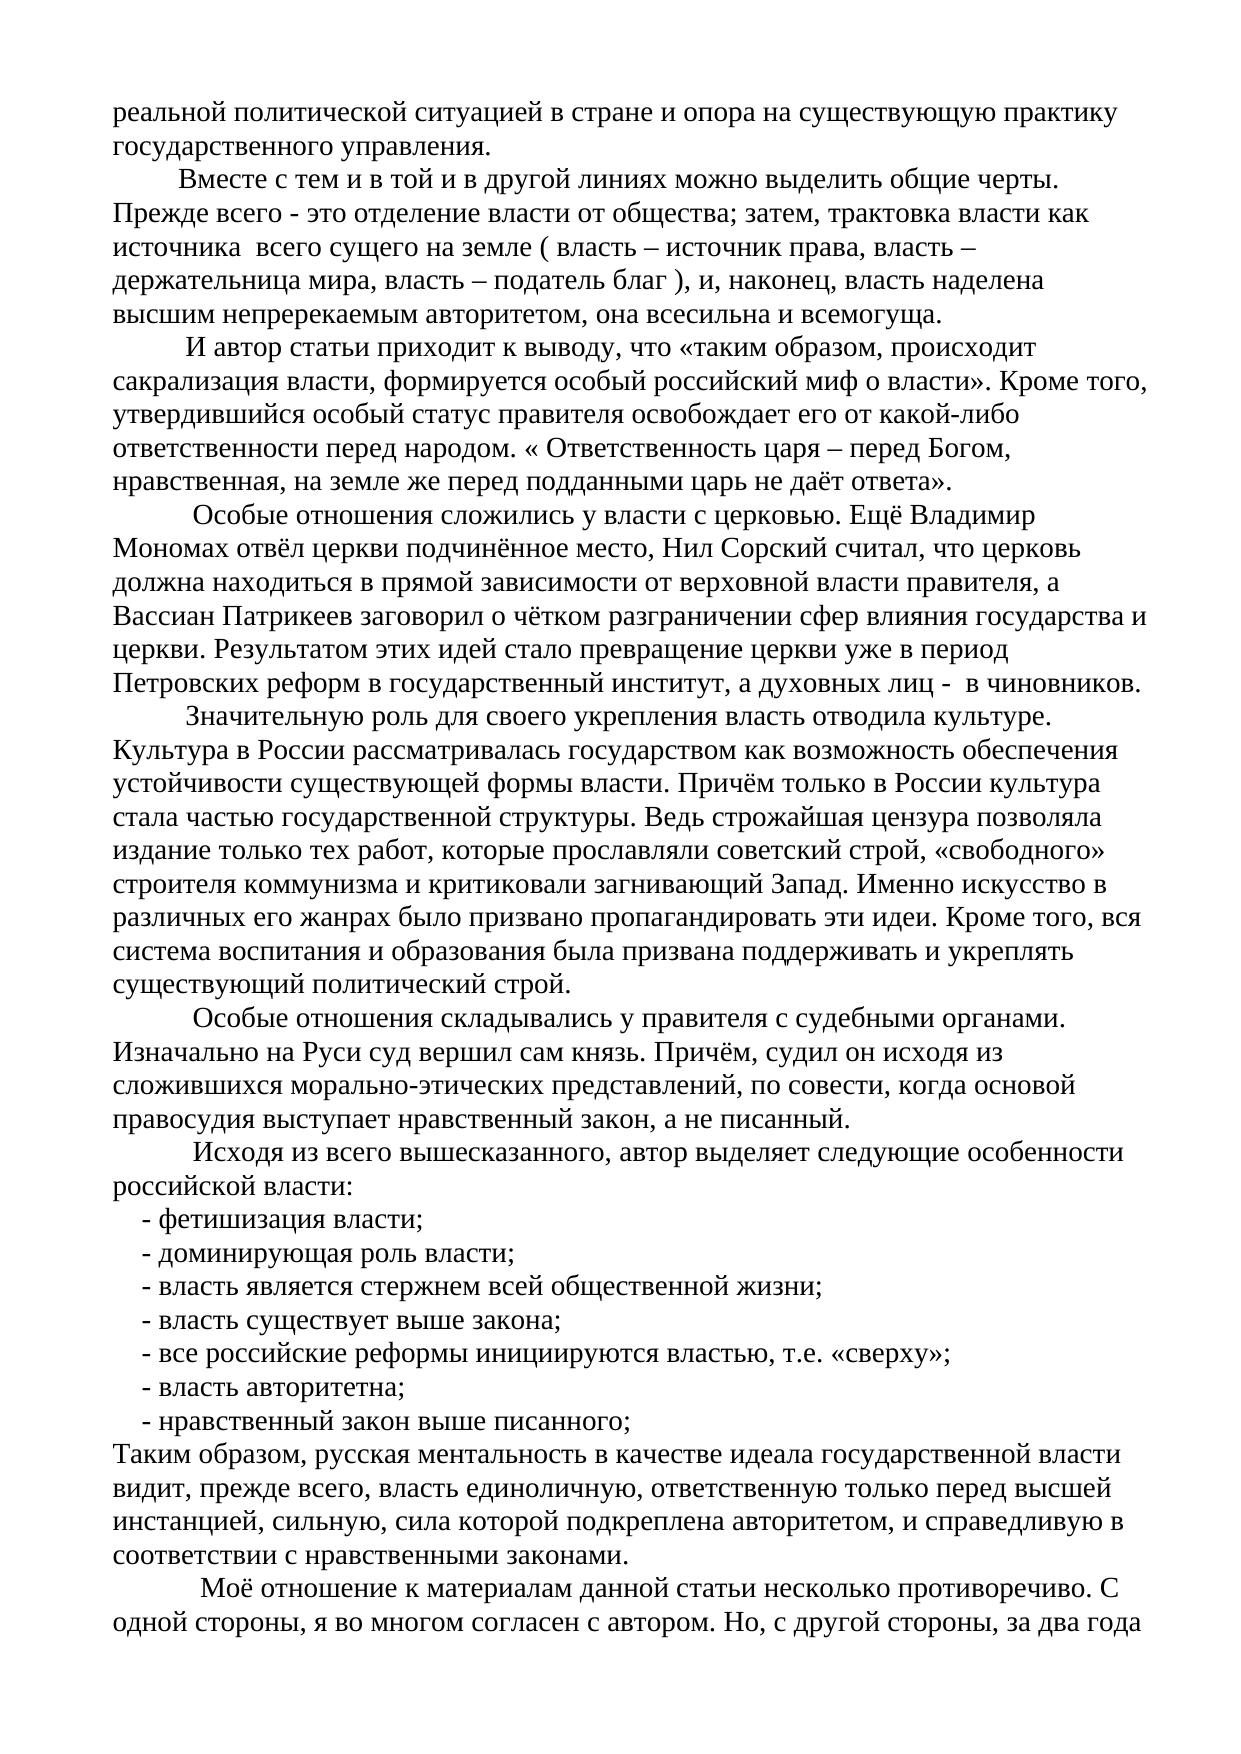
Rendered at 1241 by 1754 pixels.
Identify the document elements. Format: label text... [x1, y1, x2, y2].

text Вместе с тем и в той и в другой линиях можно выделить общие черты. Прежде всего - это отделение власти от общества; затем, трактовка власти как источника всего сущего на земле ( власть – источник права, власть – держательница мира, власть – податель благ ), и, наконец, власть наделена высшим непререкаемым авторитетом, она всесильна и всемогуща. [112, 162, 1152, 329]
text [112, 1570, 1152, 1637]
text И автор статьи приходит к выводу, что «таким образом, происходит сакрализация власти, формируется особый российский миф о власти». Кроме того, утвердившийся особый статус правителя освобождает его от какой-либо ответственности перед народом. « Ответственность царя – перед Богом, нравственная, на земле же перед подданными царь не даёт ответа». [112, 329, 1152, 497]
text - доминирующая роль власти; [112, 1235, 1152, 1268]
text Таким образом, русская ментальность в качестве идеала государственной власти видит, прежде всего, власть единоличную, ответственную только перед высшей инстанцией, сильную, сила которой подкреплена авторитетом, и справедливую в соответствии с нравственными законами. [112, 1436, 1152, 1570]
text - все российские реформы инициируются властью, т.е. «сверху»; [112, 1336, 1152, 1369]
text Исходя из всего вышесказанного, автор выделяет следующие особенности российской власти: [112, 1134, 1152, 1201]
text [112, 94, 1152, 162]
text - власть является стержнем всей общественной жизни; [112, 1268, 1152, 1302]
text Значительную роль для своего укрепления власть отводила культуре. Культура в России рассматривалась государством как возможность обеспечения устойчивости существующей формы власти. Причём только в России культура стала частью государственной структуры. Ведь строжайшая цензура позволяла издание только тех работ, которые прославляли советский строй, «свободного» строителя коммунизма и критиковали загнивающий Запад. Именно искусство в различных его жанрах было призвано пропагандировать эти идеи. Кроме того, вся система воспитания и образования была призвана поддерживать и укреплять существующий политический строй. [112, 698, 1152, 1000]
text Особые отношения складывались у правителя с судебными органами. Изначально на Руси суд вершил сам князь. Причём, судил он исходя из сложившихся морально-этических представлений, по совести, когда основой правосудия выступает нравственный закон, а не писанный. [112, 1000, 1152, 1134]
text - власть авторитетна; [112, 1369, 1152, 1403]
text - фетишизация власти; [112, 1201, 1152, 1235]
text - нравственный закон выше писанного; [112, 1403, 1152, 1436]
text Особые отношения сложились у власти с церковью. Ещё Владимир Мономах отвёл церкви подчинённое место, Нил Сорский считал, что церковь должна находиться в прямой зависимости от верховной власти правителя, а Вассиан Патрикеев заговорил о чётком разграничении сфер влияния государства и церкви. Результатом этих идей стало превращение церкви уже в период Петровских реформ в государственный институт, а духовных лиц - в чиновников. [112, 497, 1152, 698]
text - власть существует выше закона; [112, 1302, 1152, 1336]
